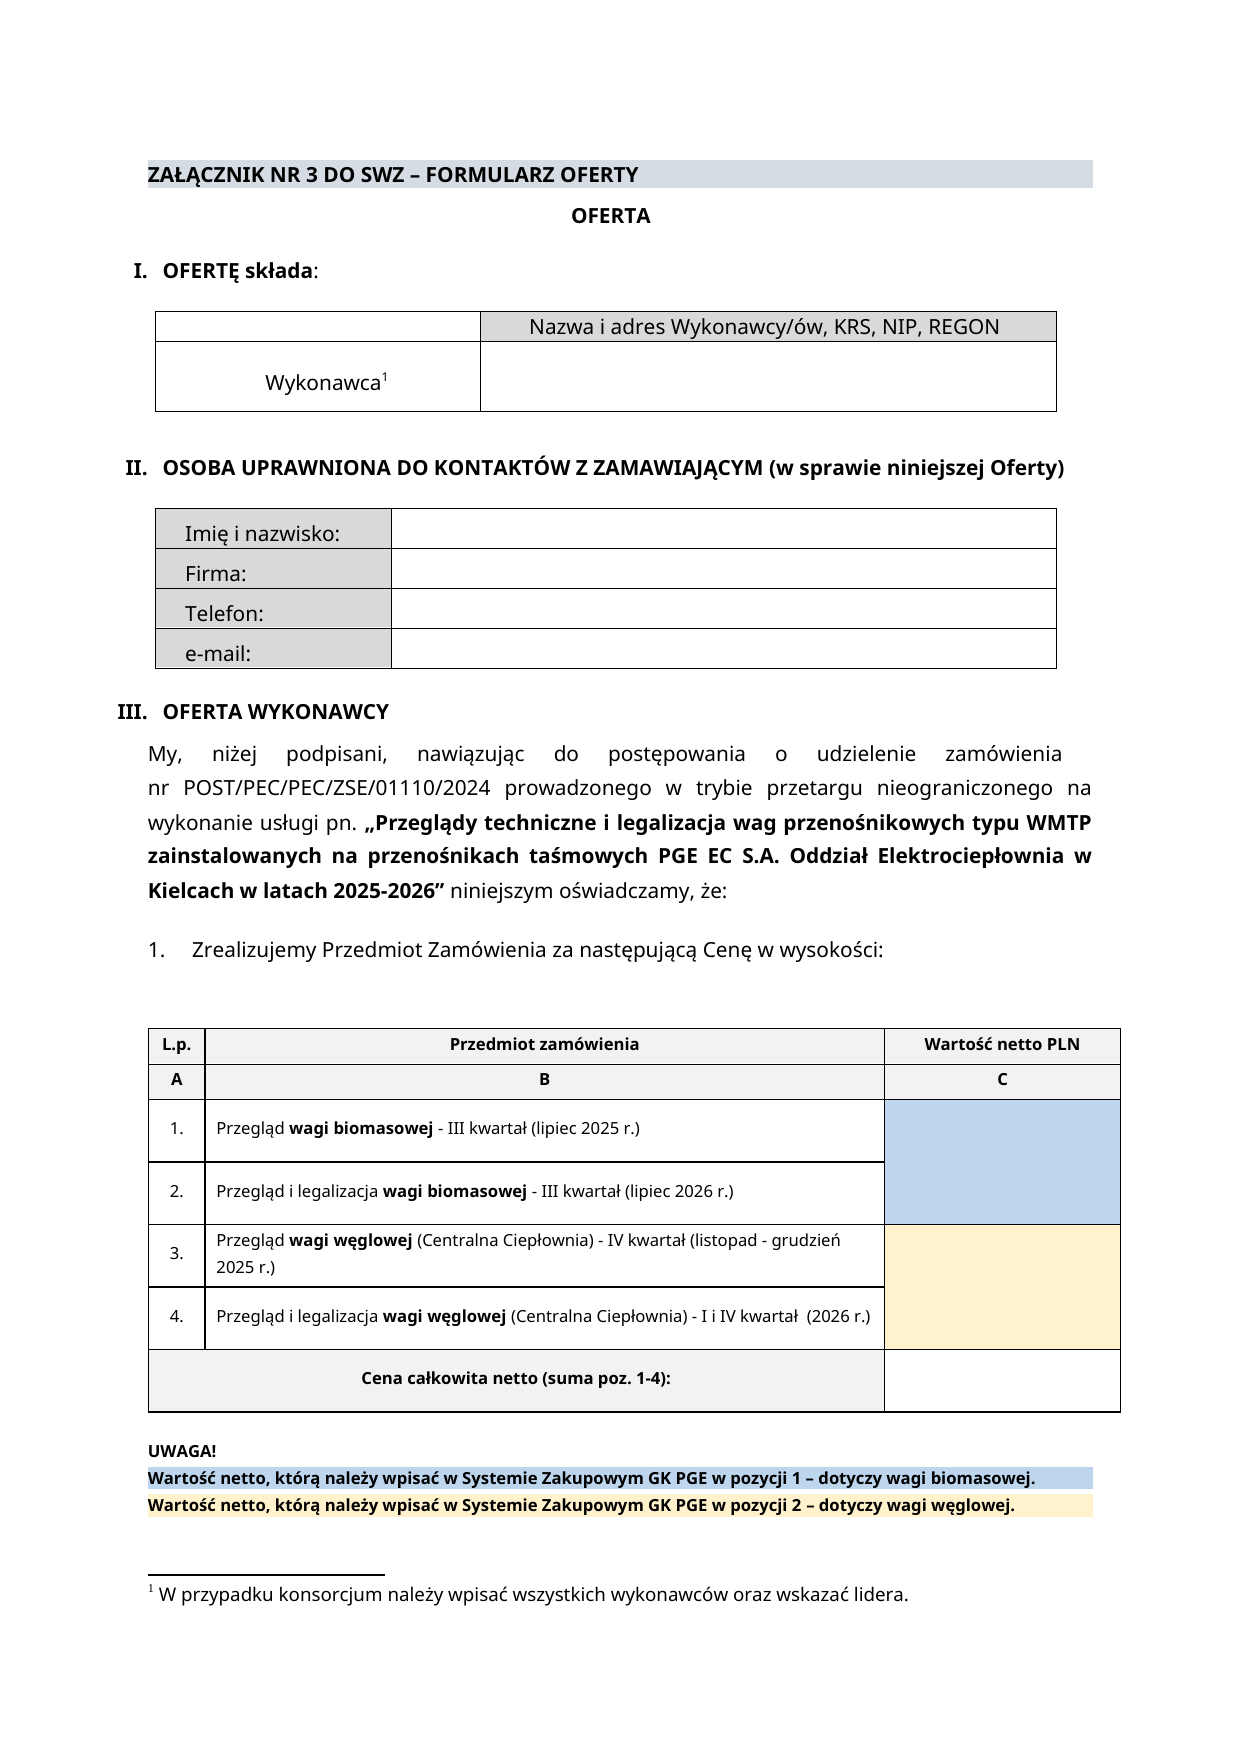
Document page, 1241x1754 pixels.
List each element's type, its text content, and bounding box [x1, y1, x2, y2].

table_cell Telefon: [156, 589, 391, 627]
list OFERTA WYKONAWCY [148, 697, 1093, 725]
table_cell 4. [149, 1288, 204, 1349]
table_cell [392, 549, 1056, 588]
table_cell Firma: [156, 549, 391, 588]
table_cell e-mail: [156, 629, 391, 667]
list Ofertę składa: [148, 256, 1093, 284]
table_cell 3. [149, 1225, 204, 1286]
table_cell Cena całkowita netto (suma poz. 1-4): [149, 1350, 884, 1411]
text OFERTA [129, 201, 1093, 229]
table_cell Przegląd wagi biomasowej - III kwartał (lipiec 2025 r.) [206, 1100, 884, 1161]
table_cell A [149, 1065, 204, 1099]
table_header Wartość netto PLN [885, 1029, 1120, 1063]
table_cell [392, 589, 1056, 627]
table_header L.p. [149, 1029, 204, 1063]
table_header Przedmiot zamówienia [206, 1029, 884, 1063]
table_cell [885, 1100, 1120, 1224]
text UWAGA! [148, 1440, 1093, 1462]
table_cell C [885, 1065, 1120, 1099]
table_cell [392, 629, 1056, 667]
table_cell Przegląd i legalizacja wagi biomasowej - III kwartał (lipiec 2026 r.) [206, 1163, 884, 1224]
table_cell [885, 1350, 1120, 1411]
table_header [392, 509, 1056, 548]
list OSOBA uprawniona DO KONTAKTÓW z zamawiającym (w sprawie niniejszej Oferty) [148, 453, 1093, 481]
list Zrealizujemy Przedmiot Zamówienia za następującą Cenę w wysokości: [148, 935, 1093, 963]
table_header [156, 312, 480, 341]
table_cell 1. [149, 1100, 204, 1161]
table_cell Przegląd wagi węglowej (Centralna Ciepłownia) - IV kwartał (listopad - grudzień 2025 r.) [206, 1225, 884, 1286]
text My, niżej podpisani, nawiązując do postępowania o udzielenie zamówienia nr POST/PEC/PEC/ZSE/01110/2024 prowadzonego w trybie przetargu nieograniczonego na wykonanie usługi pn. „Przeglądy techniczne i legalizacja wag przenośnikowych typu WMTP zainstalowanych na przenośnikach taśmowych PGE EC S.A. Oddział Elektrociepłownia w Kielcach w latach 2025-2026” niniejszym oświadczamy, że: [148, 739, 1093, 904]
table_cell Wykonawca [156, 342, 480, 411]
table_cell 2. [149, 1163, 204, 1224]
text Wartość netto, którą należy wpisać w Systemie Zakupowym GK PGE w pozycji 1 – dotyczy wagi biomasowej. [148, 1467, 1093, 1489]
table_cell B [206, 1065, 884, 1099]
table_header Nazwa i adres Wykonawcy/ów, KRS, NIP, REGON [481, 312, 1056, 341]
table_cell Przegląd i legalizacja wagi węglowej (Centralna Ciepłownia) - I i IV kwartał (2026 r.) [206, 1288, 884, 1349]
table_cell [885, 1225, 1120, 1349]
table_cell [481, 342, 1056, 411]
table_header Imię i nazwisko: [156, 509, 391, 548]
text Wartość netto, którą należy wpisać w Systemie Zakupowym GK PGE w pozycji 2 – dotyczy wagi węglowej. [148, 1494, 1093, 1517]
text ZAŁĄCZNIK NR 3 DO SWZ – FORMULARZ OFERTY [148, 160, 1093, 188]
